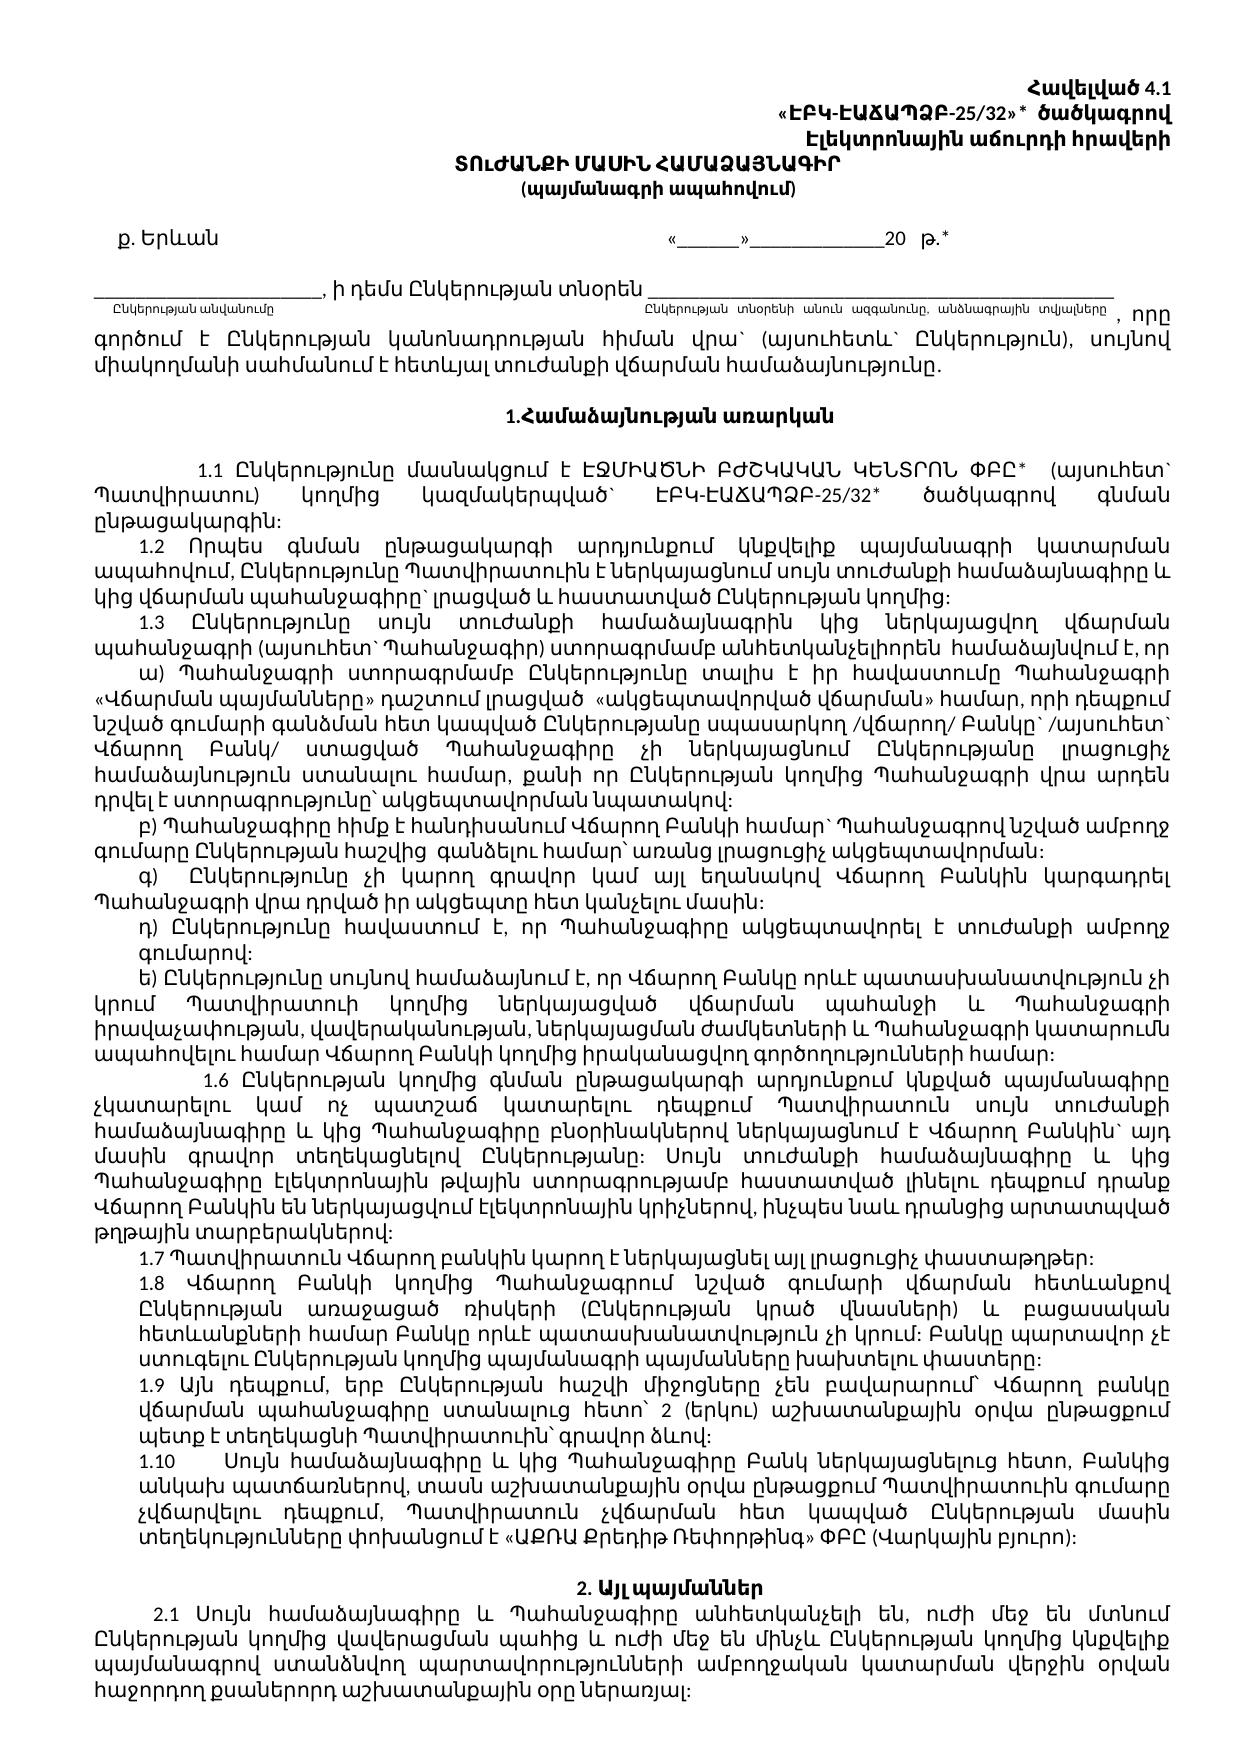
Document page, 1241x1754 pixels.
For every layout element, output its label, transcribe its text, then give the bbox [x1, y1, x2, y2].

text 1.1 Ընկերությունը մասնակցում է ԷՋՄԻԱԾՆԻ ԲԺՇԿԱԿԱՆ ԿԵՆՏՐՈՆ ՓԲԸ* (այսուհետ` Պատվիրատու) կողմից կազմակերպված` ԷԲԿ-ԷԱՃԱՊՁԲ-25/32* ծածկագրով գնման ընթացակարգին: [94, 457, 1171, 533]
text ա) Պահանջագրի ստորագրմամբ Ընկերությունը տալիս է իր հավաստումը Պահանջագրի «Վճարման պայմանները» դաշտում լրացված «ակցեպտավորված վճարման» համար, որի դեպքում նշված գումարի գանձման հետ կապված Ընկերությանը սպասարկող /վճարող/ Բանկը` /այսուհետ` Վճարող Բանկ/ ստացված Պահանջագիրը չի ներկայացնում Ընկերությանը լրացուցիչ համաձայնություն ստանալու համար, քանի որ Ընկերության կողմից Պահանջագրի վրա արդեն դրվել է ստորագրությունը՝ ակցեպտավորման նպատակով: [94, 660, 1171, 813]
text ______________________, ի դեմս Ընկերության տնօրեն _____________________________________________ [94, 276, 1171, 301]
text (պայմանագրի ապահովում) [94, 177, 1171, 199]
text Ընկերության անվանումը Ընկերության տնօրենի անուն ազգանունը, անձնագրային տվյալները , որը գործում է Ընկերության կանոնադրության հիման վրա` (այսուհետև` Ընկերություն), սույնով միակողմանի սահմանում է հետևյալ տուժանքի վճարման համաձայնությունը. [94, 301, 1171, 377]
text 1.9 Այն դեպքում, երբ Ընկերության հաշվի միջոցները չեն բավարարում՝ Վճարող բանկը վճարման պահանջագիրը ստանալուց հետո՝ 2 (երկու) աշխատանքային օրվա ընթացքում պետք է տեղեկացնի Պատվիրատուին՝ գրավոր ձևով: [138, 1372, 1171, 1448]
text Էլեկտրոնային աճուրդի հրավերի [94, 126, 1171, 151]
text «ԷԲԿ-ԷԱՃԱՊՁԲ-25/32»* ծածկագրով [94, 100, 1171, 126]
text 1.7 Պատվիրատուն Վճարող բանկին կարող է ներկայացնել այլ լրացուցիչ փաստաթղթեր: [138, 1245, 1171, 1270]
text գ) Ընկերությունը չի կարող գրավոր կամ այլ եղանակով Վճարող Բանկին կարգադրել Պահանջագրի վրա դրված իր ակցեպտը հետ կանչելու մասին: [94, 864, 1171, 914]
text ք. Երևան «______»_____________20 թ.* [94, 225, 1171, 250]
text 2.1 Սույն համաձայնագիրը և Պահանջագիրը անհետկանչելի են, ուժի մեջ են մտնում Ընկերության կողմից վավերացման պահից և ուժի մեջ են մինչև Ընկերության կողմից կնքվելիք պայմանագրով ստանձնվող պարտավորությունների ամբողջական կատարման վերջին օրվան հաջորդող քսաներորդ աշխատանքային օրը ներառյալ: [94, 1601, 1171, 1702]
text 1.10 Սույն համաձայնագիրը և կից Պահանջագիրը Բանկ ներկայացնելուց հետո, Բանկից անկախ պատճառներով, տասն աշխատանքային օրվա ընթացքում Պատվիրատուին գումարը չվճարվելու դեպքում, Պատվիրատուն չվճարման հետ կապված Ընկերության մասին տեղեկությունները փոխանցում է «ԱՔՌԱ Քրեդիթ Ռեփորթինգ» ՓԲԸ (Վարկային բյուրո): [138, 1448, 1171, 1550]
text ՏՈւԺԱՆՔԻ ՄԱՍԻՆ ՀԱՄԱՁԱՅՆԱԳԻՐ [94, 151, 1171, 177]
text 1.6 Ընկերության կողմից գնման ընթացակարգի արդյունքում կնքված պայմանագիրը չկատարելու կամ ոչ պատշաճ կատարելու դեպքում Պատվիրատուն սույն տուժանքի համաձայնագիրը և կից Պահանջագիրը բնօրինակներով ներկայացնում է Վճարող Բանկին` այդ մասին գրավոր տեղեկացնելով Ընկերությանը: Սույն տուժանքի համաձայնագիրը և կից Պահանջագիրը էլեկտրոնային թվային ստորագրությամբ հաստատված լինելու դեպքում դրանք Վճարող Բանկին են ներկայացվում էլեկտրոնային կրիչներով, ինչպես նաև դրանցից արտատպված թղթային տարբերակներով: [94, 1067, 1171, 1245]
text Հավելված 4.1 [94, 75, 1171, 100]
text 1.8 Վճարող Բանկի կողմից Պահանջագրում նշված գումարի վճարման հետևանքով Ընկերության առաջացած ռիսկերի (Ընկերության կրած վնասների) և բացասական հետևանքների համար Բանկը որևէ պատասխանատվություն չի կրում: Բանկը պարտավոր չէ ստուգելու Ընկերության կողմից պայմանագրի պայմանները խախտելու փաստերը: [138, 1270, 1171, 1372]
text 1.2 Որպես գնման ընթացակարգի արդյունքում կնքվելիք պայմանագրի կատարման ապահովում, Ընկերությունը Պատվիրատուին է ներկայացնում սույն տուժանքի համաձայնագիրը և կից վճարման պահանջագիրը` լրացված և հաստատված Ընկերության կողմից: [94, 533, 1171, 609]
text դ) Ընկերությունը հավաստում է, որ Պահանջագիրը ակցեպտավորել է տուժանքի ամբողջ գումարով: [138, 914, 1171, 965]
text 1.Համաձայնության առարկան [169, 403, 1171, 428]
text 1.3 Ընկերությունը սույն տուժանքի համաձայնագրին կից ներկայացվող վճարման պահանջագրի (այսուհետ` Պահանջագիր) ստորագրմամբ անհետկանչելիորեն համաձայնվում է, որ [94, 609, 1171, 660]
text բ) Պահանջագիրը հիմք է հանդիսանում Վճարող Բանկի համար` Պահանջագրով նշված ամբողջ գումարը Ընկերության հաշվից գանձելու համար՝ առանց լրացուցիչ ակցեպտավորման: [94, 813, 1171, 864]
text ե) Ընկերությունը սույնով համաձայնում է, որ Վճարող Բանկը որևէ պատասխանատվություն չի կրում Պատվիրատուի կողմից ներկայացված վճարման պահանջի և Պահանջագրի իրավաչափության, վավերականության, ներկայացման ժամկետների և Պահանջագրի կատարումն ապահովելու համար Վճարող Բանկի կողմից իրականացվող գործողությունների համար: [94, 965, 1171, 1067]
text 2. Այլ պայմաններ [169, 1575, 1171, 1601]
